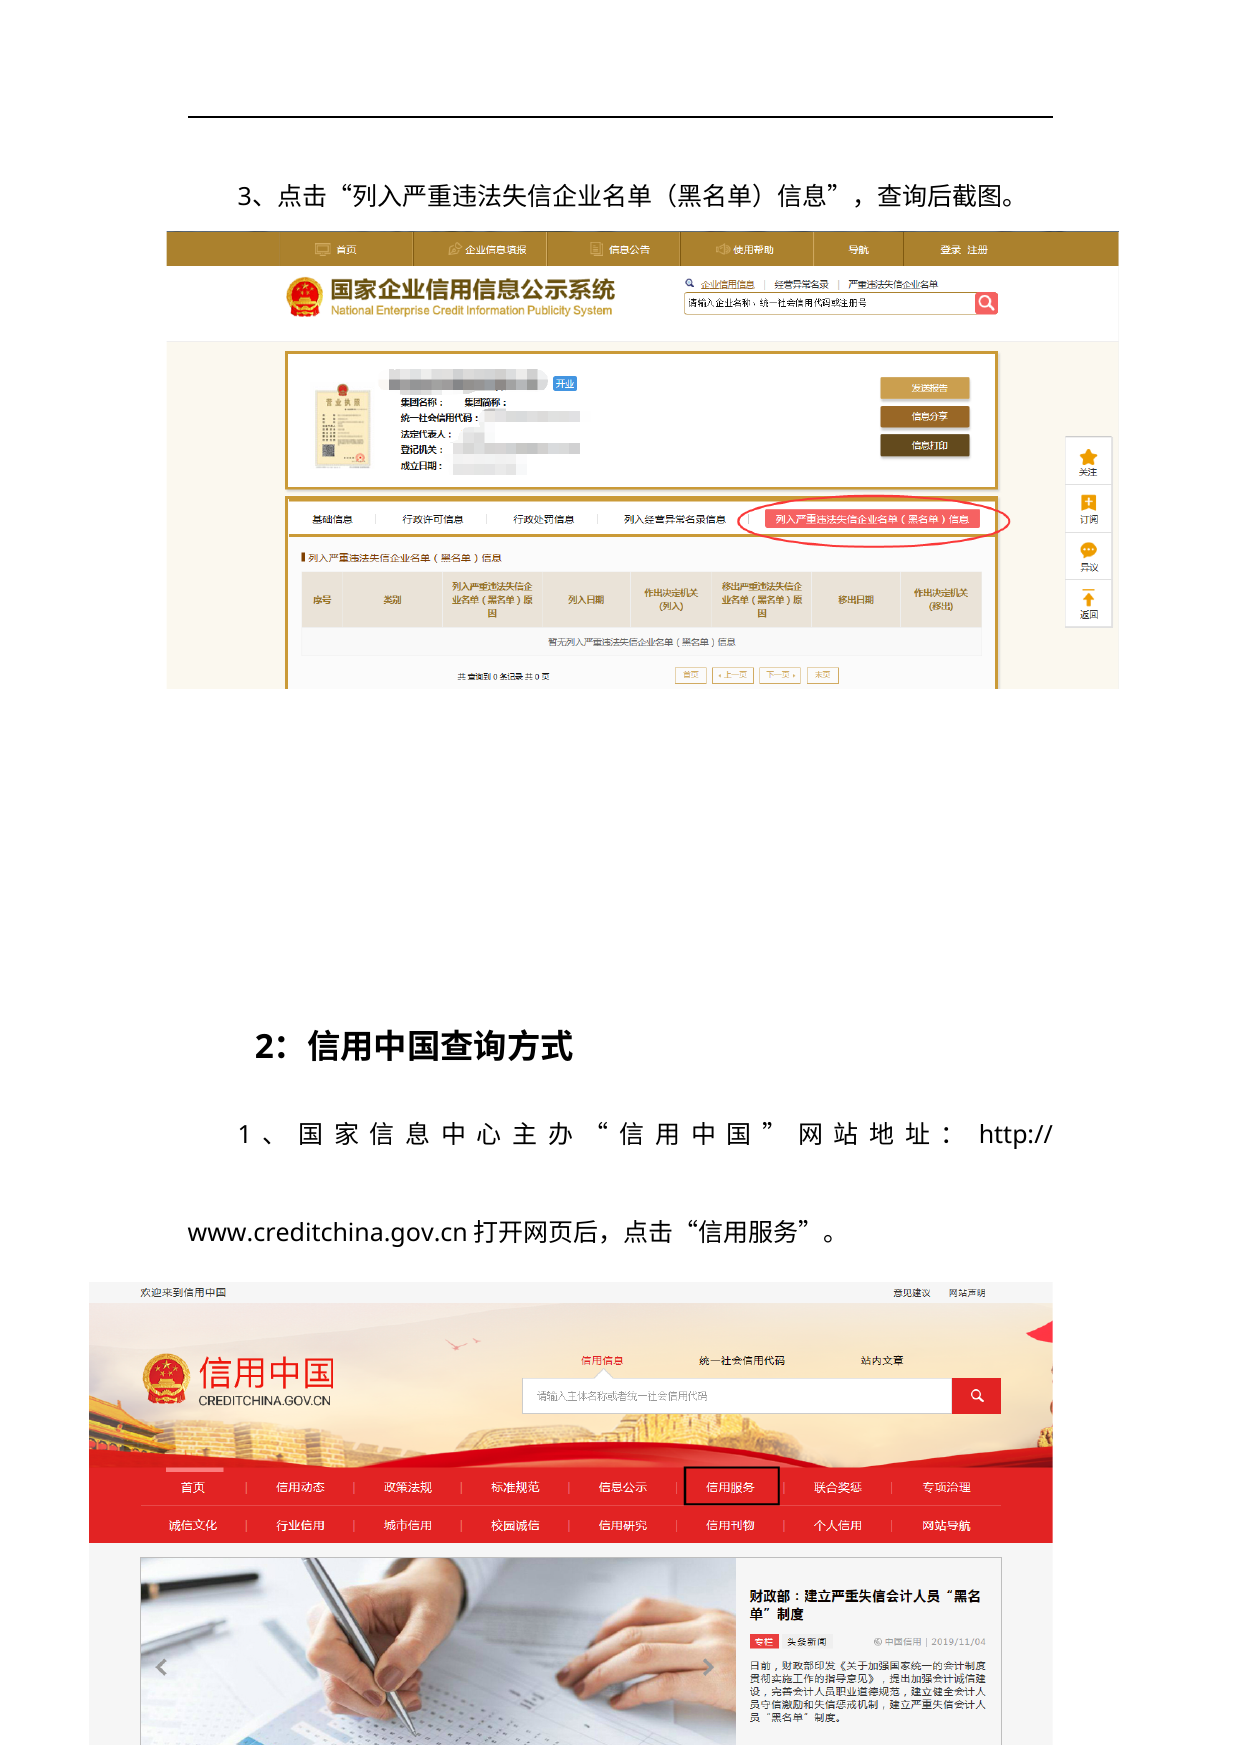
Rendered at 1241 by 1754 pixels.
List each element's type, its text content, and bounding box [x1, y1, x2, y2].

text 2：信用中国查询方式 [187, 1011, 1053, 1076]
text 1、国家信息中心主办“信用中国”网站地址：http://www.creditchina.gov.cn打开网页后，点击“信用服务”。 [187, 1100, 1053, 1263]
list 点击“列入严重违法失信企业名单（黑名单）信息”，查询后截图。 [187, 162, 1053, 227]
picture [166, 231, 1119, 689]
picture [89, 1282, 1053, 1745]
